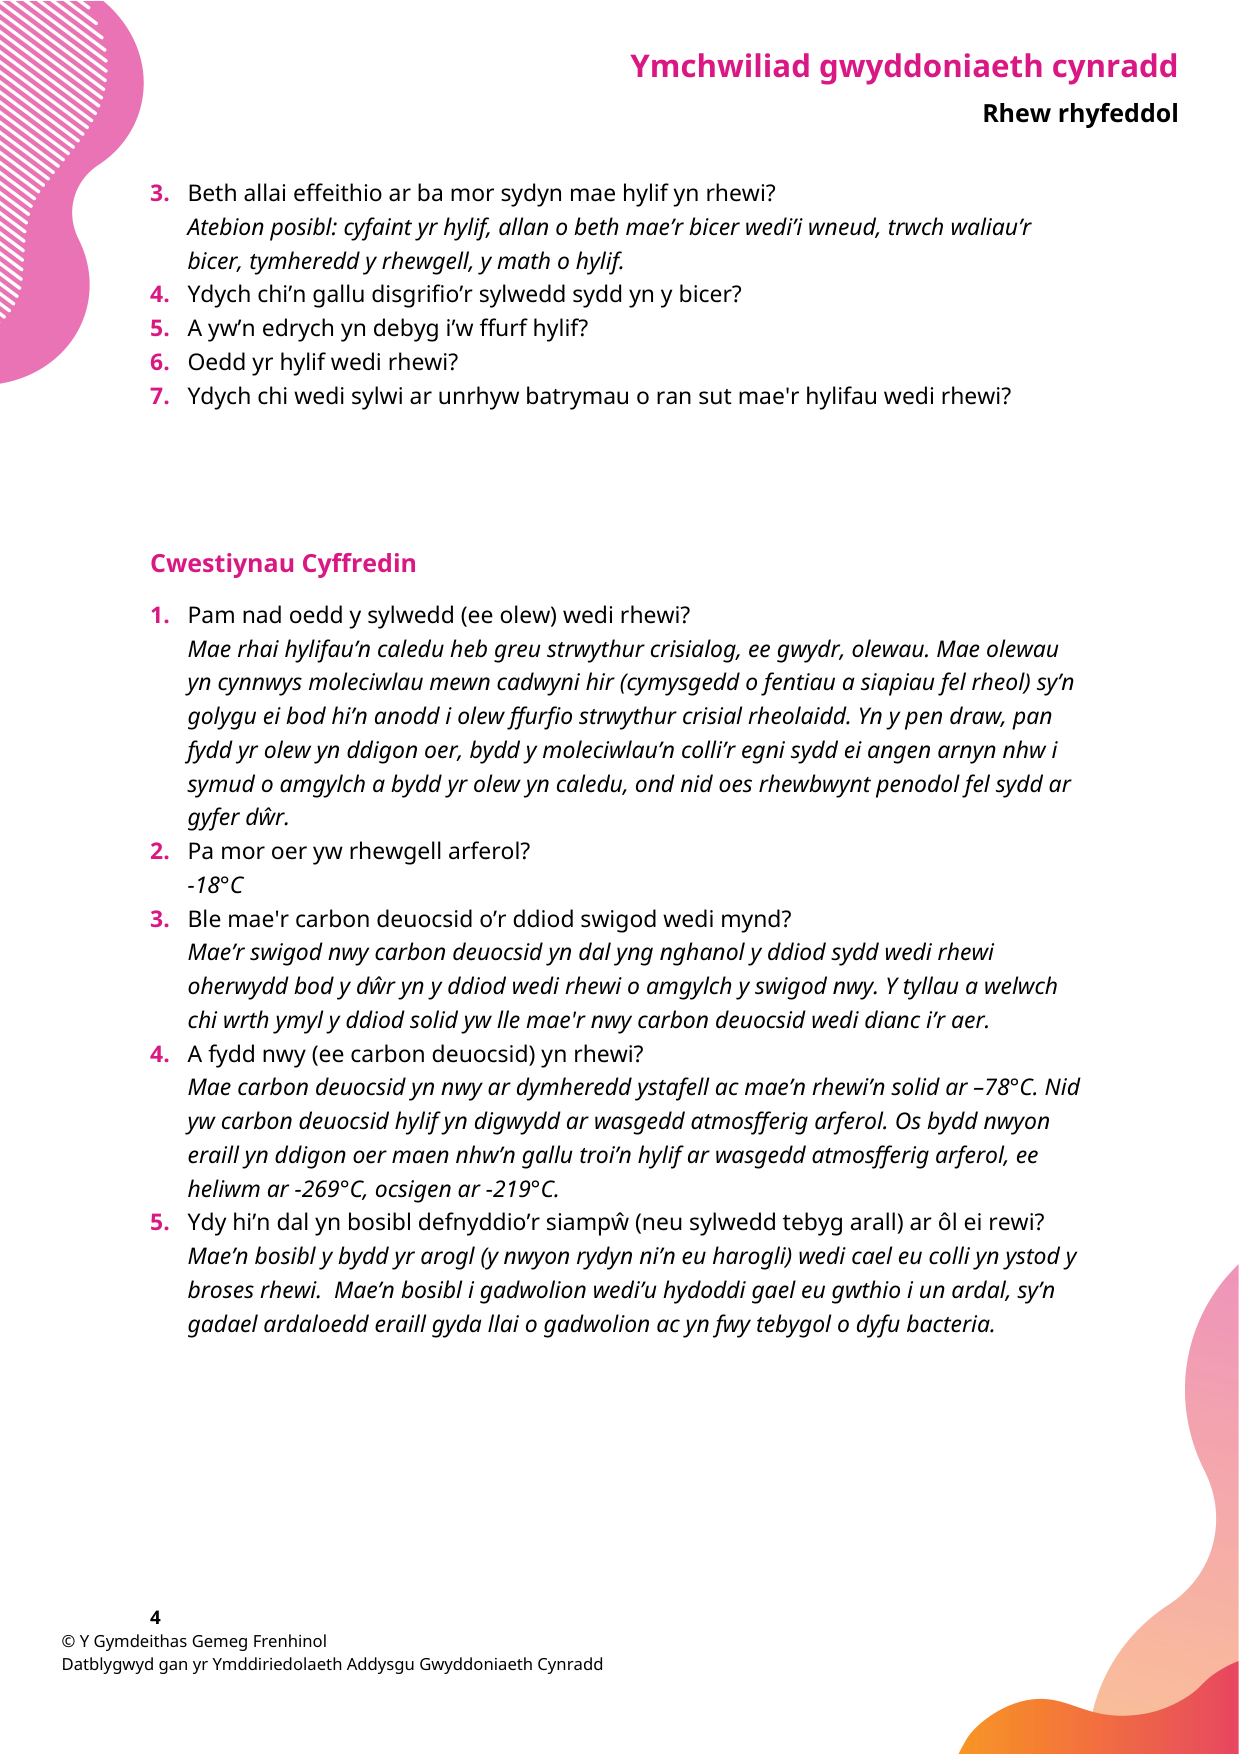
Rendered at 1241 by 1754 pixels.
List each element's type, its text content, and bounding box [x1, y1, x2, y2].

list Pam nad oedd y sylwedd (ee olew) wedi rhewi? [150, 599, 1090, 630]
picture [0, 1, 1239, 1754]
list Mae rhai hylifau’n caledu heb greu strwythur crisialog, ee gwydr, olewau. Mae olewau yn cynnwys moleciwlau mewn cadwyni hir (cymysgedd o fentiau a siapiau fel rheol) sy’n golygu ei bod hi’n anodd i olew ffurfio strwythur crisial rheolaidd. Yn y pen draw, pan fydd yr olew yn ddigon oer, bydd y moleciwlau’n colli’r egni sydd ei angen arnyn nhw i symud o amgylch a bydd yr olew yn caledu, ond nid oes rhewbwynt penodol fel sydd ar gyfer dŵr. [187, 632, 1090, 832]
list Pa mor oer yw rhewgell arferol? [150, 835, 1090, 866]
list Ble mae'r carbon deuocsid o’r ddiod swigod wedi mynd? [150, 902, 1090, 934]
list Mae’n bosibl y bydd yr arogl (y nwyon rydyn ni’n eu harogli) wedi cael eu colli yn ystod y broses rhewi. Mae’n bosibl i gadwolion wedi’u hydoddi gael eu gwthio i un ardal, sy’n gadael ardaloedd eraill gyda llai o gadwolion ac yn fwy tebygol o dyfu bacteria. [187, 1240, 1090, 1339]
list A yw’n edrych yn debyg i’w ffurf hylif? [150, 312, 1090, 343]
list -18°C [187, 869, 1090, 900]
list Ydy hi’n dal yn bosibl defnyddio’r siampŵ (neu sylwedd tebyg arall) ar ôl ei rewi? [150, 1206, 1090, 1237]
list A fydd nwy (ee carbon deuocsid) yn rhewi? [150, 1037, 1090, 1069]
list Oedd yr hylif wedi rhewi? [150, 346, 1090, 377]
list Mae’r swigod nwy carbon deuocsid yn dal yng nghanol y ddiod sydd wedi rhewi oherwydd bod y dŵr yn y ddiod wedi rhewi o amgylch y swigod nwy. Y tyllau a welwch chi wrth ymyl y ddiod solid yw lle mae'r nwy carbon deuocsid wedi dianc i’r aer. [187, 936, 1090, 1035]
list Ydych chi wedi sylwi ar unrhyw batrymau o ran sut mae'r hylifau wedi rhewi? [150, 380, 1090, 411]
list Beth allai effeithio ar ba mor sydyn mae hylif yn rhewi? Atebion posibl: cyfaint yr hylif, allan o beth mae’r bicer wedi’i wneud, trwch waliau’r bicer, tymheredd y rhewgell, y math o hylif. [150, 177, 1090, 276]
text Cwestiynau Cyffredin [150, 545, 1090, 579]
list Mae carbon deuocsid yn nwy ar dymheredd ystafell ac mae’n rhewi’n solid ar –78°C. Nid yw carbon deuocsid hylif yn digwydd ar wasgedd atmosfferig arferol. Os bydd nwyon eraill yn ddigon oer maen nhw’n gallu troi’n hylif ar wasgedd atmosfferig arferol, ee heliwm ar -269°C, ocsigen ar -219°C. [187, 1071, 1090, 1204]
list Ydych chi’n gallu disgrifio’r sylwedd sydd yn y bicer? [150, 278, 1090, 310]
